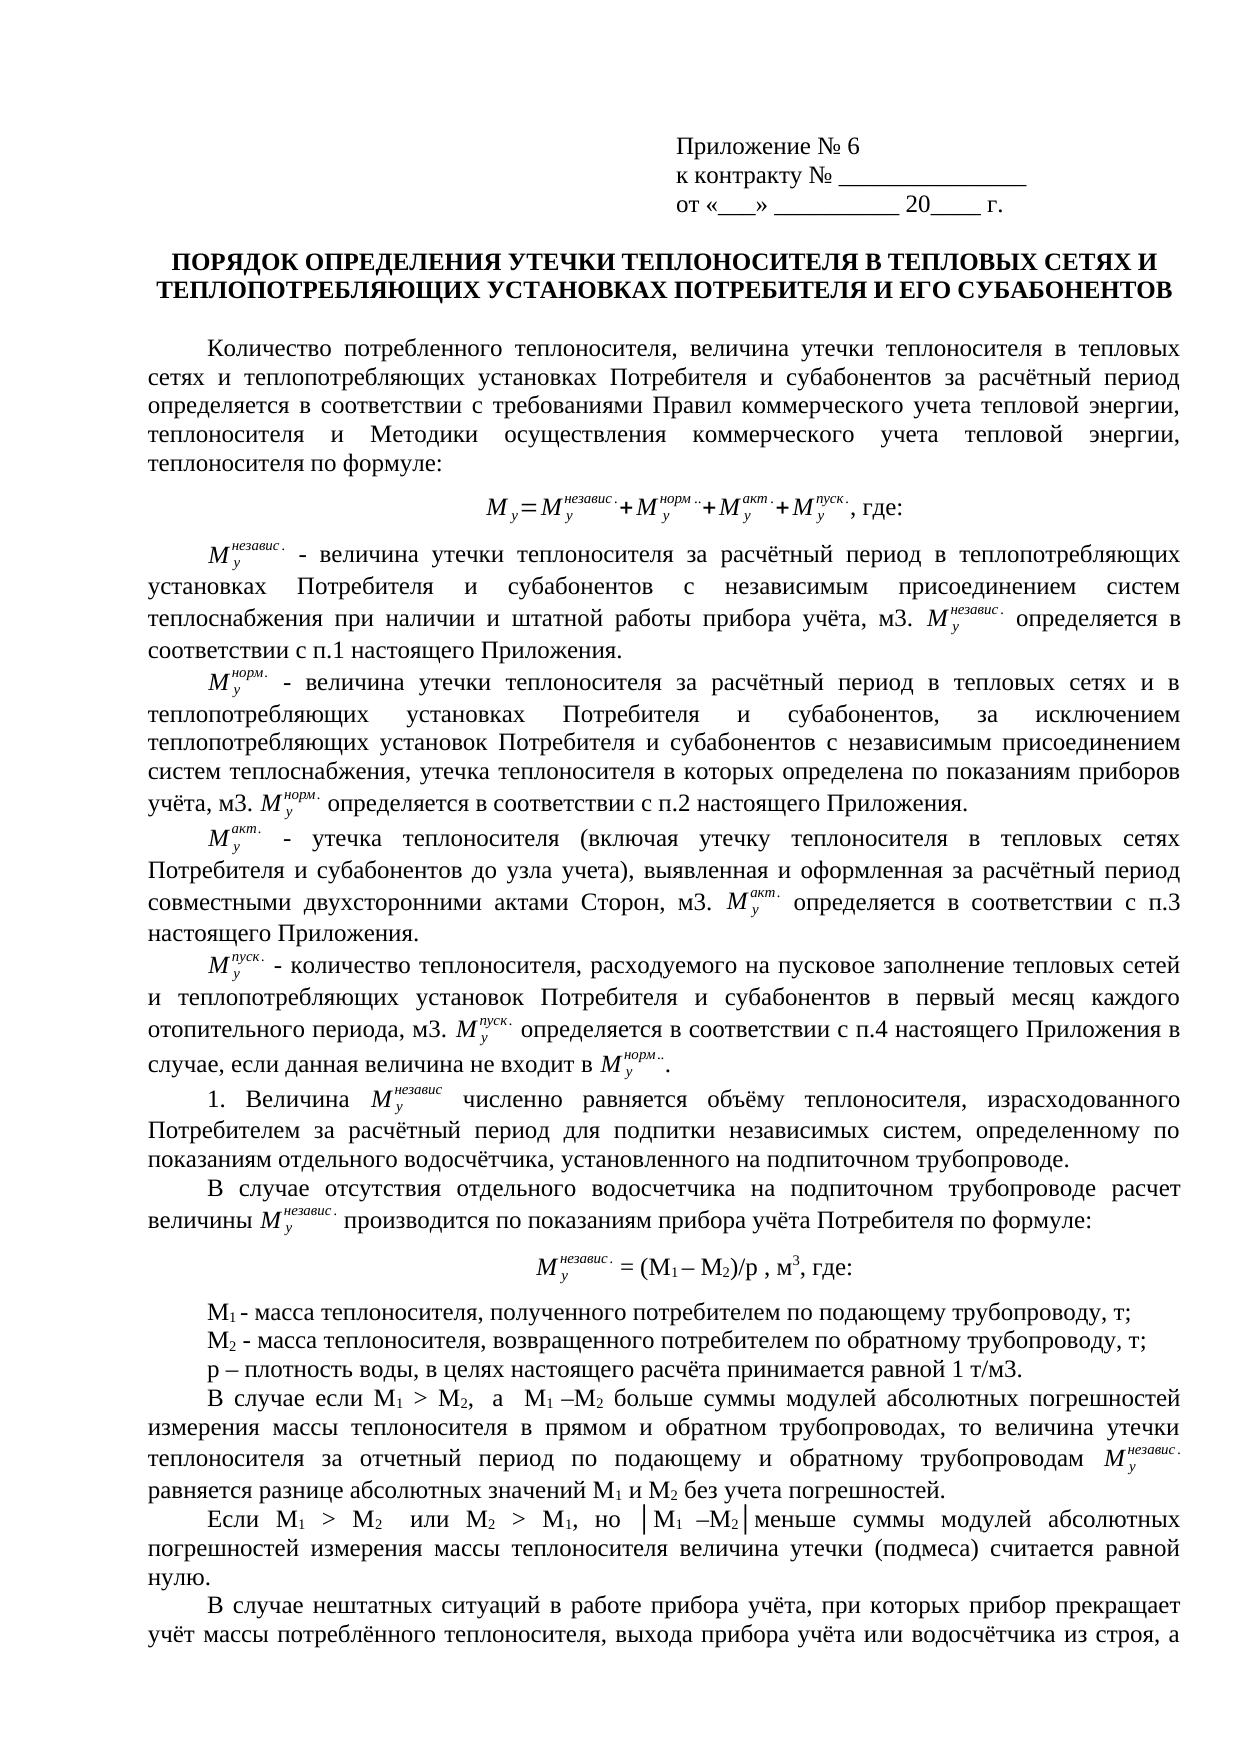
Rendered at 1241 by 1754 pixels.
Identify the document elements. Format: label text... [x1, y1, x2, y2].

table_header Приложение № 6 [665, 131, 1037, 160]
text М1 - масса теплоносителя, полученного потребителем по подающему трубопроводу, т; [148, 1297, 1181, 1325]
text Количество потребленного теплоносителя, величина утечки теплоносителя в тепловых сетях и теплопотребляющих установках Потребителя и субабонентов за расчётный период определяется в соответствии с требованиями Правил коммерческого учета тепловой энергии, теплоносителя и Методики осуществления коммерческого учета тепловой энергии, теплоносителя по формуле: [148, 333, 1181, 477]
text - величина утечки теплоносителя за расчётный период в теплопотребляющих установках Потребителя и субабонентов с независимым присоединением систем теплоснабжения при наличии и штатной работы прибора учёта, м3. определяется в соответствии с п.1 настоящего Приложения. [148, 537, 1181, 664]
text = (М1 – М2)/p , м3, где: [148, 1249, 1181, 1284]
text - утечка теплоносителя (включая утечку теплоносителя в тепловых сетях Потребителя и субабонентов до узла учета), выявленная и оформленная за расчётный период совместными двухсторонними актами Сторон, м3. определяется в соответствии с п.3 настоящего Приложения. [148, 820, 1181, 947]
text p – плотность воды, в целях настоящего расчёта принимается равной 1 т/м3. [148, 1354, 1181, 1383]
table_cell от «___» __________ 20____ г. [665, 189, 1037, 218]
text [148, 1590, 1181, 1648]
text , где: [148, 489, 1181, 524]
text В случае если М1 > М2, а М1 –М2 больше суммы модулей абсолютных погрешностей измерения массы теплоносителя в прямом и обратном трубопроводах, то величина утечки теплоносителя за отчетный период по подающему и обратному трубопроводам равняется разнице абсолютных значений М1 и М2 без учета погрешностей. [148, 1383, 1181, 1504]
text - количество теплоносителя, расходуемого на пусковое заполнение тепловых сетей и теплопотребляющих установок Потребителя и cубабонентов в первый месяц каждого отопительного периода, м3. определяется в соответствии с п.4 настоящего Приложения в случае, если данная величина не входит в . [148, 947, 1181, 1081]
table_cell к контракту № _______________ [665, 160, 1037, 189]
text - величина утечки теплоносителя за расчётный период в тепловых сетях и в теплопотребляющих установках Потребителя и субабонентов, за исключением теплопотребляющих установок Потребителя и субабонентов с независимым присоединением систем теплоснабжения, утечка теплоносителя в которых определена по показаниям приборов учёта, м3. определяется в соответствии с п.2 настоящего Приложения. [148, 664, 1181, 820]
text Если М1 > М2 или М2 > М1, но │М1 –М2│меньше суммы модулей абсолютных погрешностей измерения массы теплоносителя величина утечки (подмеса) считается равной нулю. [148, 1504, 1181, 1590]
text М2 - масса теплоносителя, возвращенного потребителем по обратному трубопроводу, т; [148, 1325, 1181, 1354]
text ПОРЯДОК ОПРЕДЕЛЕНИЯ УТЕЧКИ ТЕПЛОНОСИТЕЛЯ В ТЕПЛОВЫХ СЕТЯХ И ТЕПЛОПОТРЕБЛЯЮЩИХ УСТАНОВКАХ ПОТРЕБИТЕЛЯ И ЕГО СУБАБОНЕНТОВ [148, 247, 1181, 304]
text 1. Величина численно равняется объёму теплоносителя, израсходованного Потребителем за расчётный период для подпитки независимых систем, определенному по показаниям отдельного водосчётчика, установленного на подпиточном трубопроводе. [148, 1081, 1181, 1173]
text В случае отсутствия отдельного водосчетчика на подпиточном трубопроводе расчет величины производится по показаниям прибора учёта Потребителя по формуле: [148, 1173, 1181, 1237]
